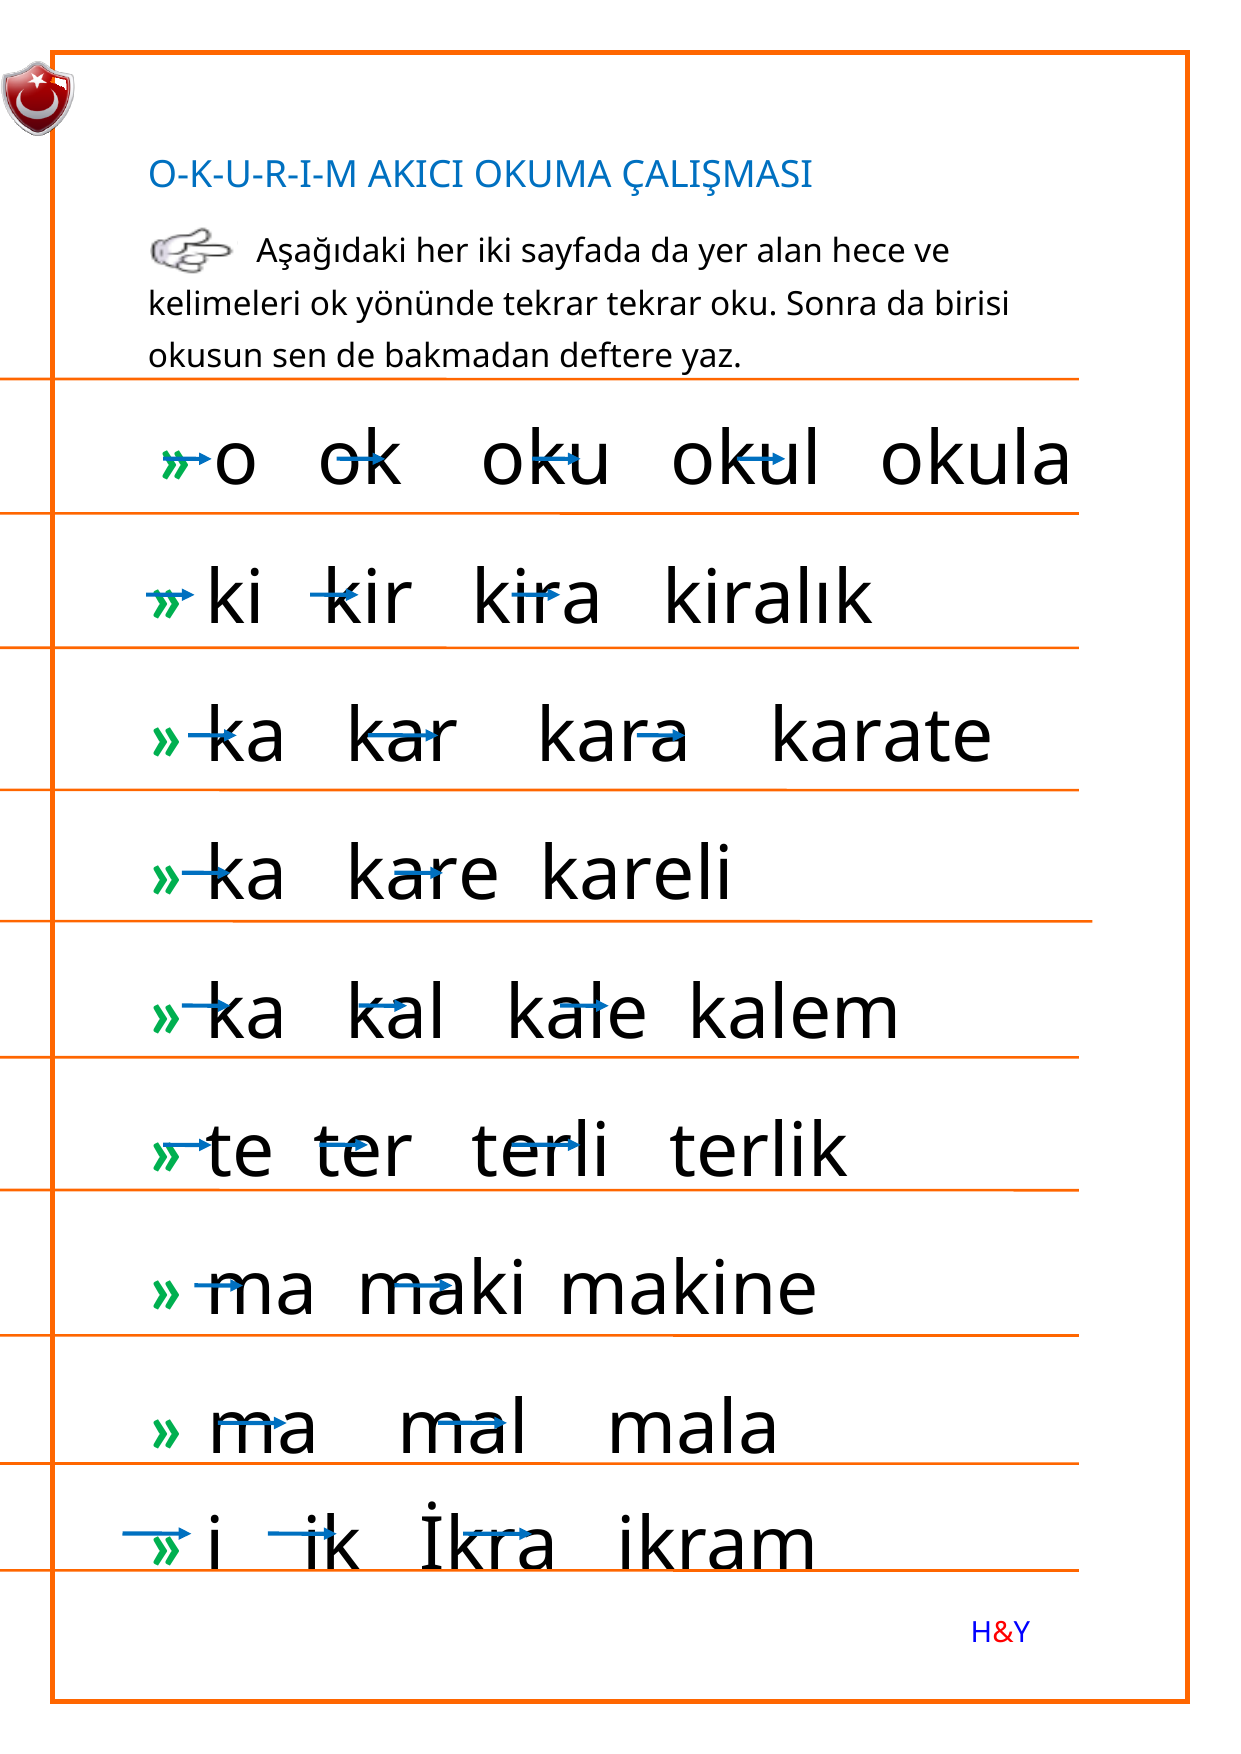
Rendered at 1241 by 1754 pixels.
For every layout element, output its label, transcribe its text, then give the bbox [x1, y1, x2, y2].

text » ka kal kale kalem [148, 958, 1093, 1060]
text » ma mal mala » i ik İkra ikram [148, 1373, 1093, 1592]
text O-K-U-R-I-M AKICI OKUMA ÇALIŞMASI [148, 148, 1093, 199]
text » ki kir kira kiralık [148, 543, 1093, 645]
text » o ok oku okul okula [148, 404, 1093, 507]
text » ka kare kareli [148, 819, 1093, 920]
text » te ter terli terlik [148, 1096, 1093, 1198]
text Aşağıdaki her iki sayfada da yer alan hece ve kelimeleri ok yönünde tekrar tekrar oku. Sonra da birisi okusun sen de bakmadan deftere yaz. [148, 227, 1093, 377]
text » ka kar kara karate [148, 681, 1093, 783]
picture [150, 227, 238, 276]
text » ma maki makine [148, 1234, 1093, 1337]
picture [0, 59, 75, 138]
